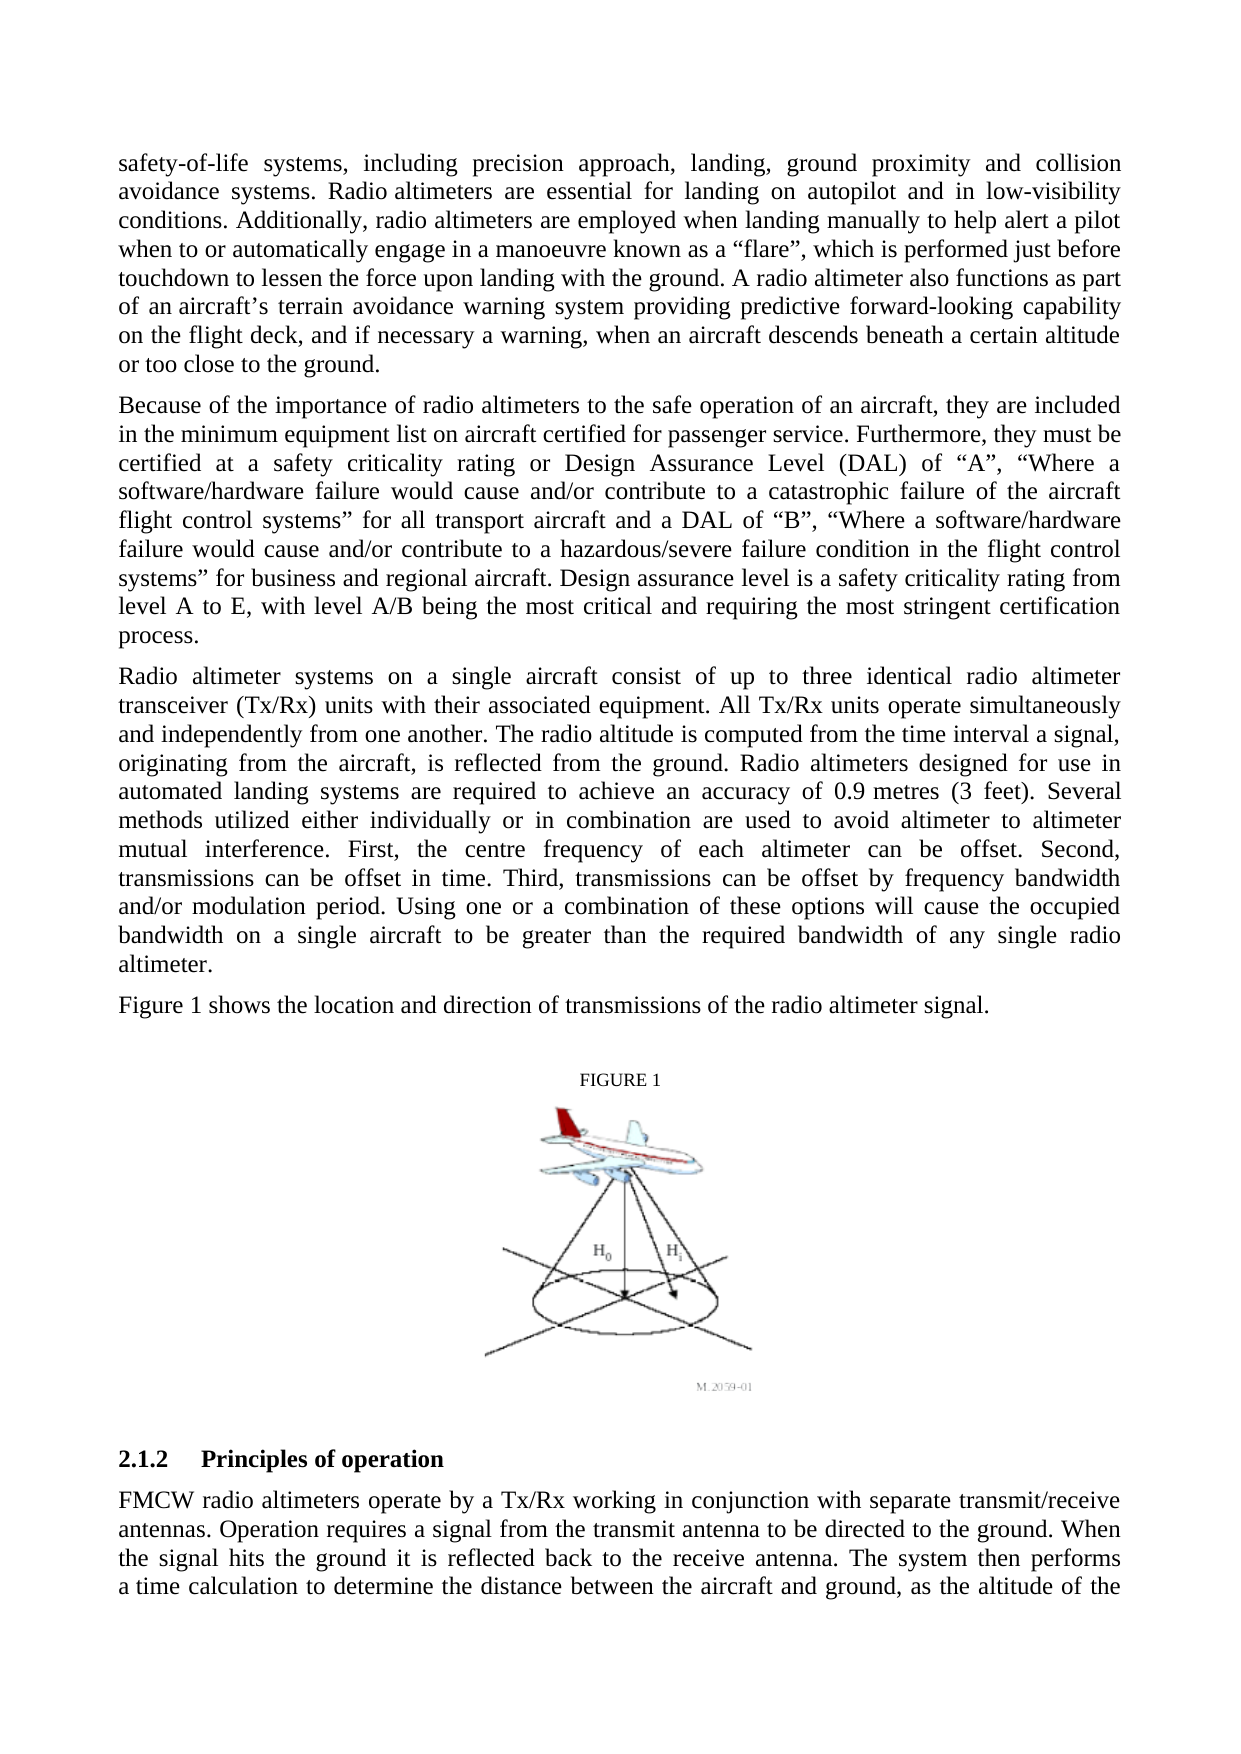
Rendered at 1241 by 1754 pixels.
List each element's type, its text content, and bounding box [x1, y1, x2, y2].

text Radio altimeter systems on a single aircraft consist of up to three identical radio altimeter transceiver (Tx/Rx) units with their associated equipment. All Tx/Rx units operate simultaneously and independently from one another. The radio altitude is computed from the time interval a signal, originating from the aircraft, is reflected from the ground. Radio altimeters designed for use in automated landing systems are required to achieve an accuracy of 0.9 metres (3 feet). Several methods utilized either individually or in combination are used to avoid altimeter to altimeter mutual interference. First, the centre frequency of each altimeter can be offset. Second, transmissions can be offset in time. Third, transmissions can be offset by frequency bandwidth and/or modulation period. Using one or a combination of these options will cause the occupied bandwidth on a single aircraft to be greater than the required bandwidth of any single radio altimeter. [118, 661, 1122, 978]
text Figure 1 [118, 1069, 1122, 1091]
text Because of the importance of radio altimeters to the safe operation of an aircraft, they are included in the minimum equipment list on aircraft certified for passenger service. Furthermore, they must be certified at a safety criticality rating or Design Assurance Level (DAL) of “A”, “Where a software/hardware failure would cause and/or contribute to a catastrophic failure of the aircraft flight control systems” for all transport aircraft and a DAL of “B”, “Where a software/hardware failure would cause and/or contribute to a hazardous/severe failure condition in the flight control systems” for business and regional aircraft. Design assurance level is a safety criticality rating from level A to E, with level A/B being the most critical and requiring the most stringent certification process. [118, 390, 1122, 649]
text Figure 1 shows the location and direction of transmissions of the radio altimeter signal. [118, 990, 1122, 1019]
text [118, 148, 1122, 378]
text 2.1.2 Principles of operation [118, 1444, 1122, 1473]
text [118, 1485, 1122, 1600]
